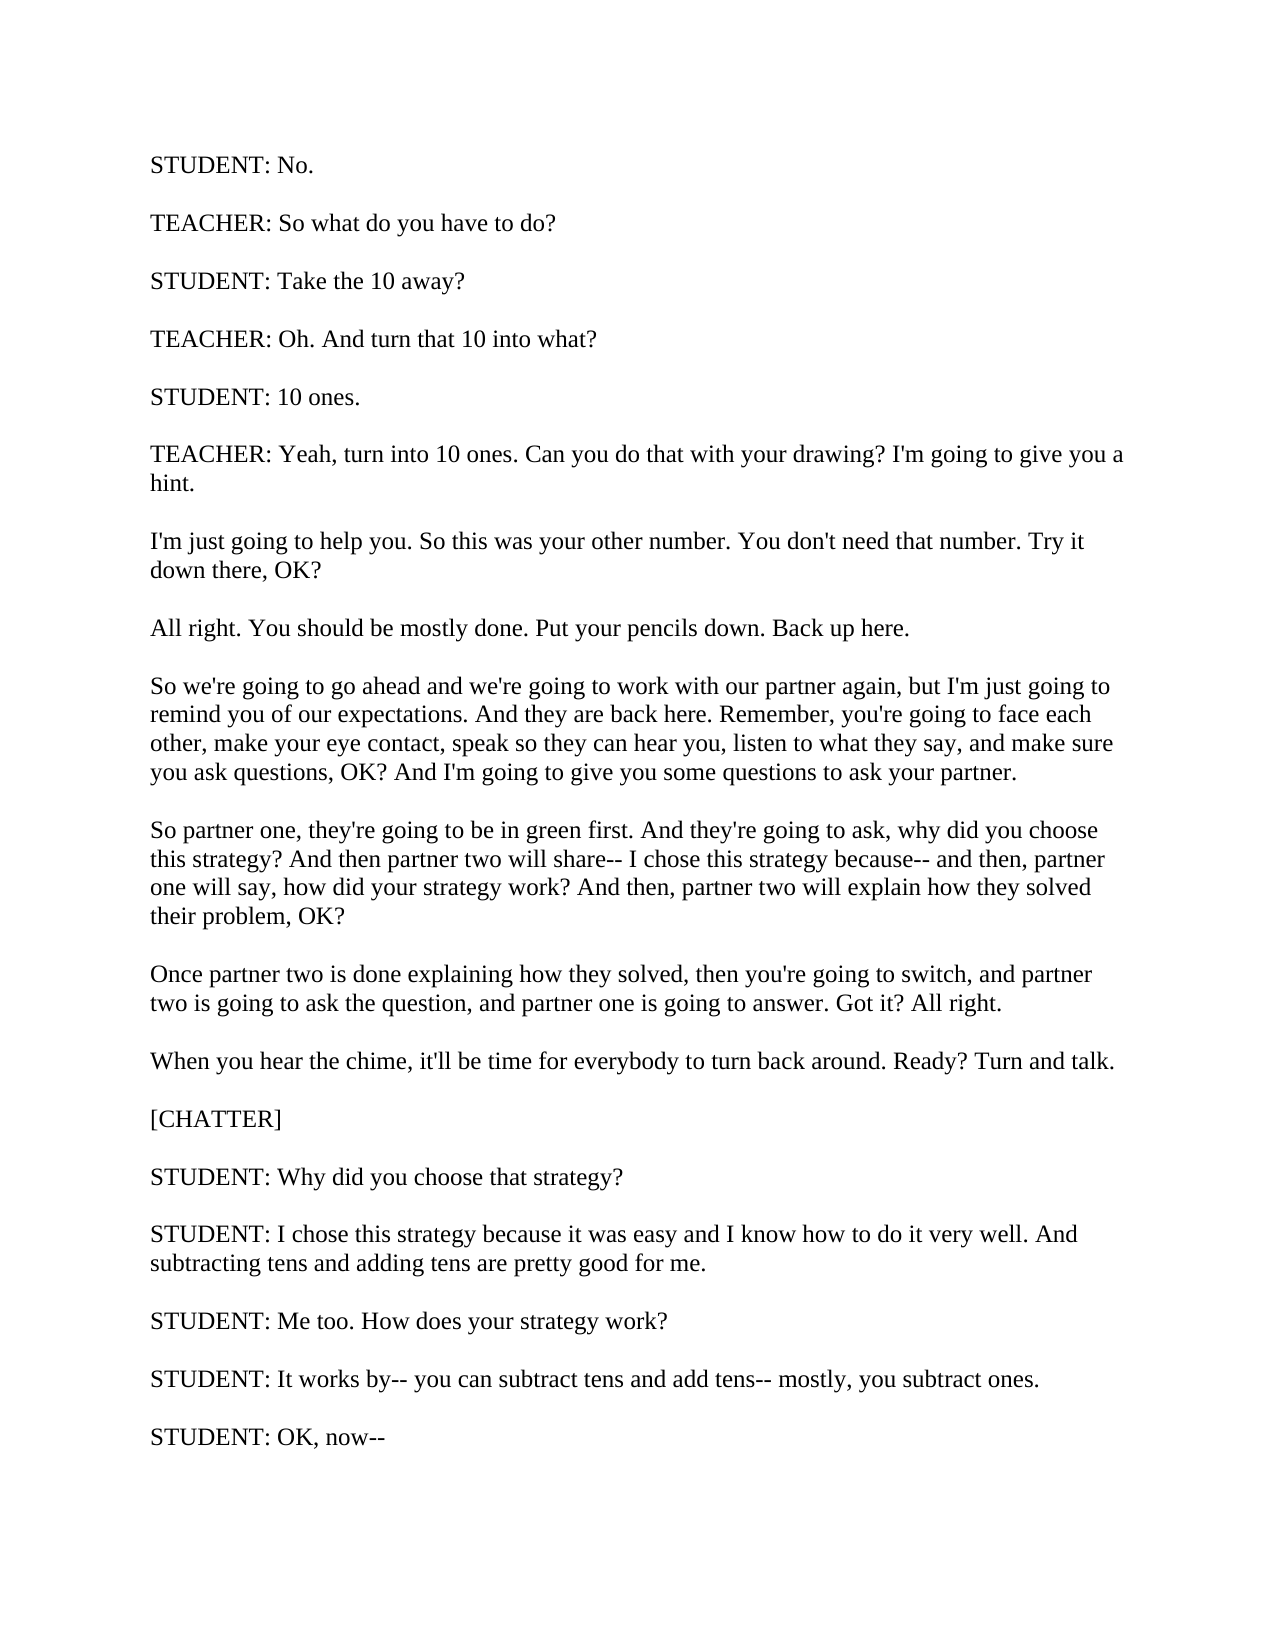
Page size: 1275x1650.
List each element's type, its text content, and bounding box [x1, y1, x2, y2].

text [CHATTER] [150, 1104, 1125, 1132]
text Once partner two is done explaining how they solved, then you're going to switch, and partner two is going to ask the question, and partner one is going to answer. Got it? All right. [150, 959, 1125, 1017]
text So we're going to go ahead and we're going to work with our partner again, but I'm just going to remind you of our expectations. And they are back here. Remember, you're going to face each other, make your eye contact, speak so they can hear you, listen to what they say, and make sure you ask questions, OK? And I'm going to give you some questions to ask your partner. [150, 671, 1125, 786]
text STUDENT: Why did you choose that strategy? [150, 1162, 1125, 1190]
text STUDENT: No. [150, 150, 1125, 179]
text All right. You should be mostly done. Put your pencils down. Back up here. [150, 613, 1125, 642]
text When you hear the chime, it'll be time for everybody to turn back around. Ready? Turn and talk. [150, 1046, 1125, 1074]
text STUDENT: Me too. How does your strategy work? [150, 1306, 1125, 1335]
text TEACHER: So what do you have to do? [150, 208, 1125, 237]
text STUDENT: I chose this strategy because it was easy and I know how to do it very well. And subtracting tens and adding tens are pretty good for me. [150, 1219, 1125, 1277]
text STUDENT: Take the 10 away? [150, 266, 1125, 294]
text So partner one, they're going to be in green first. And they're going to ask, why did you choose this strategy? And then partner two will share-- I chose this strategy because-- and then, partner one will say, how did your strategy work? And then, partner two will explain how they solved their problem, OK? [150, 815, 1125, 930]
text TEACHER: Yeah, turn into 10 ones. Can you do that with your drawing? I'm going to give you a hint. [150, 439, 1125, 497]
text TEACHER: Oh. And turn that 10 into what? [150, 324, 1125, 352]
text STUDENT: It works by-- you can subtract tens and add tens-- mostly, you subtract ones. [150, 1364, 1125, 1393]
text I'm just going to help you. So this was your other number. You don't need that number. Try it down there, OK? [150, 526, 1125, 584]
text STUDENT: 10 ones. [150, 382, 1125, 410]
text STUDENT: OK, now-- [150, 1422, 1125, 1451]
